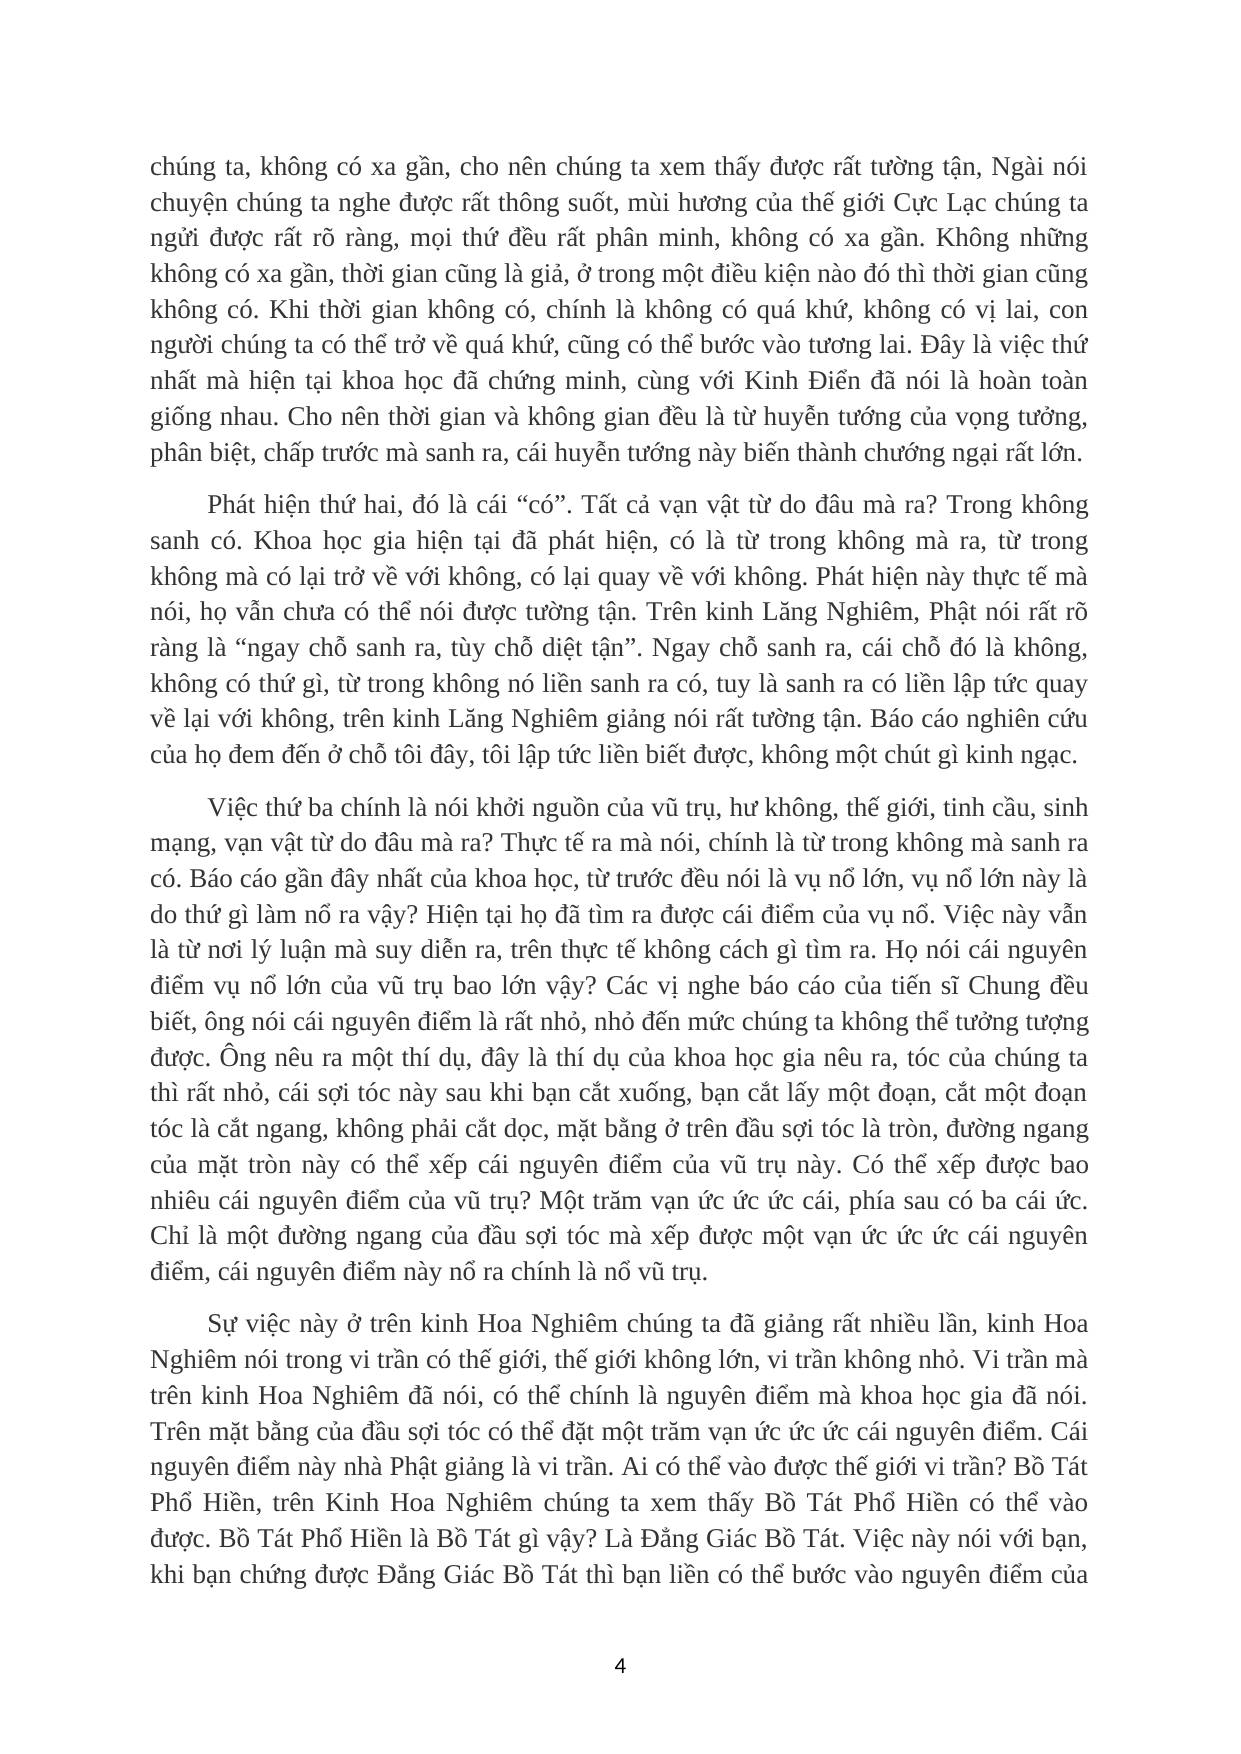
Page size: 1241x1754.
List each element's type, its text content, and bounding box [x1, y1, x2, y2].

text Phát hiện thứ hai, đó là cái “có”. Tất cả vạn vật từ do đâu mà ra? Trong không sanh có. Khoa học gia hiện tại đã phát hiện, có là từ trong không mà ra, từ trong không mà có lại trở về với không, có lại quay về với không. Phát hiện này thực tế mà nói, họ vẫn chưa có thể nói được tường tận. Trên kinh Lăng Nghiêm, Phật nói rất rõ ràng là “ngay chỗ sanh ra, tùy chỗ diệt tận”. Ngay chỗ sanh ra, cái chỗ đó là không, không có thứ gì, từ trong không nó liền sanh ra có, tuy là sanh ra có liền lập tức quay về lại với không, trên kinh Lăng Nghiêm giảng nói rất tường tận. Báo cáo nghiên cứu của họ đem đến ở chỗ tôi đây, tôi lập tức liền biết được, không một chút gì kinh ngạc. [150, 488, 1090, 769]
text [150, 1308, 1090, 1589]
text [150, 150, 1090, 467]
text Việc thứ ba chính là nói khởi nguồn của vũ trụ, hư không, thế giới, tinh cầu, sinh mạng, vạn vật từ do đâu mà ra? Thực tế ra mà nói, chính là từ trong không mà sanh ra có. Báo cáo gần đây nhất của khoa học, từ trước đều nói là vụ nổ lớn, vụ nổ lớn này là do thứ gì làm nổ ra vậy? Hiện tại họ đã tìm ra được cái điểm của vụ nổ. Việc này vẫn là từ nơi lý luận mà suy diễn ra, trên thực tế không cách gì tìm ra. Họ nói cái nguyên điểm vụ nổ lớn của vũ trụ bao lớn vậy? Các vị nghe báo cáo của tiến sĩ Chung đều biết, ông nói cái nguyên điểm là rất nhỏ, nhỏ đến mức chúng ta không thể tưởng tượng được. Ông nêu ra một thí dụ, đây là thí dụ của khoa học gia nêu ra, tóc của chúng ta thì rất nhỏ, cái sợi tóc này sau khi bạn cắt xuống, bạn cắt lấy một đoạn, cắt một đoạn tóc là cắt ngang, không phải cắt dọc, mặt bằng ở trên đầu sợi tóc là tròn, đường ngang của mặt tròn này có thể xếp cái nguyên điểm của vũ trụ này. Có thể xếp được bao nhiêu cái nguyên điểm của vũ trụ? Một trăm vạn ức ức ức cái, phía sau có ba cái ức. Chỉ là một đường ngang của đầu sợi tóc mà xếp được một vạn ức ức ức cái nguyên điểm, cái nguyên điểm này nổ ra chính là nổ vũ trụ. [150, 791, 1090, 1286]
